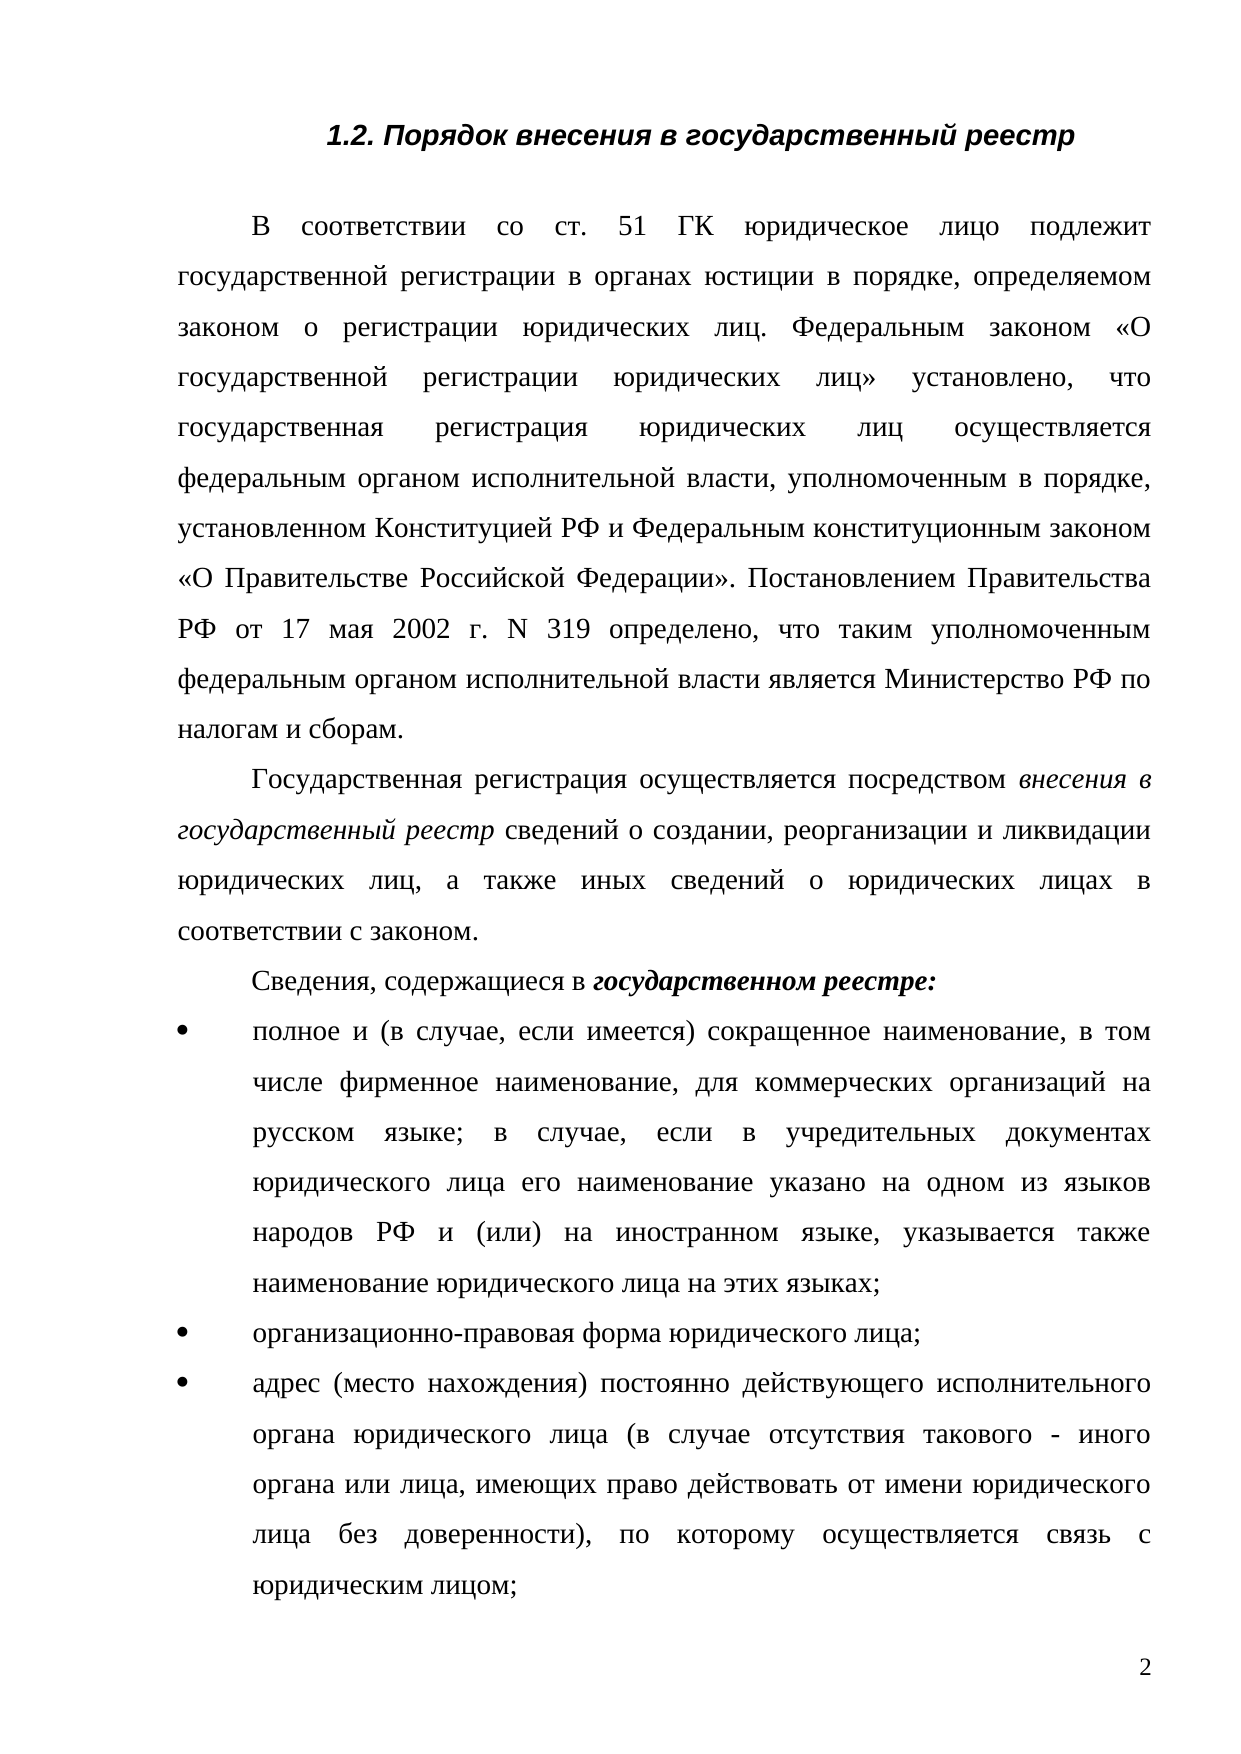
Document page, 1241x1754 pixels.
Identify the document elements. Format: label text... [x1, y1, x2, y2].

text Сведения, содержащиеся в государственном реестре: [177, 963, 1152, 996]
text Государственная регистрация осуществляется посредством внесения в государственный реестр сведений о создании, реорганизации и ликвидации юридических лиц, а также иных сведений о юридических лицах в соответствии с законом. [177, 762, 1152, 946]
subtitle 1.2. Порядок внесения в государственный реестр [177, 118, 1152, 152]
list организационно-правовая форма юридического лица; [177, 1315, 1152, 1349]
list адрес (место нахождения) постоянно действующего исполнительного органа юридического лица (в случае отсутствия такового - иного органа или лица, имеющих право действовать от имени юридического лица без доверенности), по которому осуществляется связь с юридическим лицом; [177, 1366, 1152, 1601]
text В соответствии со ст. 51 ГК юридическое лицо подлежит государственной регистрации в органах юстиции в порядке, определяемом законом о регистрации юридических лиц. Федеральным законом «О государственной регистрации юридических лиц» установлено, что государственная регистрация юридических лиц осуществляется федеральным органом исполнительной власти, уполномоченным в порядке, установленном Конституцией РФ и Федеральным конституционным законом «О Правительстве Российской Федерации». Постановлением Правительства РФ от 17 мая 2002 г. N 319 определено, что таким уполномоченным федеральным органом исполнительной власти является Министерство РФ по налогам и сборам. [177, 208, 1152, 745]
list полное и (в случае, если имеется) сокращенное наименование, в том числе фирменное наименование, для коммерческих организаций на русском языке; в случае, если в учредительных документах юридического лица его наименование указано на одном из языков народов РФ и (или) на иностранном языке, указывается также наименование юридического лица на этих языках; [177, 1013, 1152, 1298]
